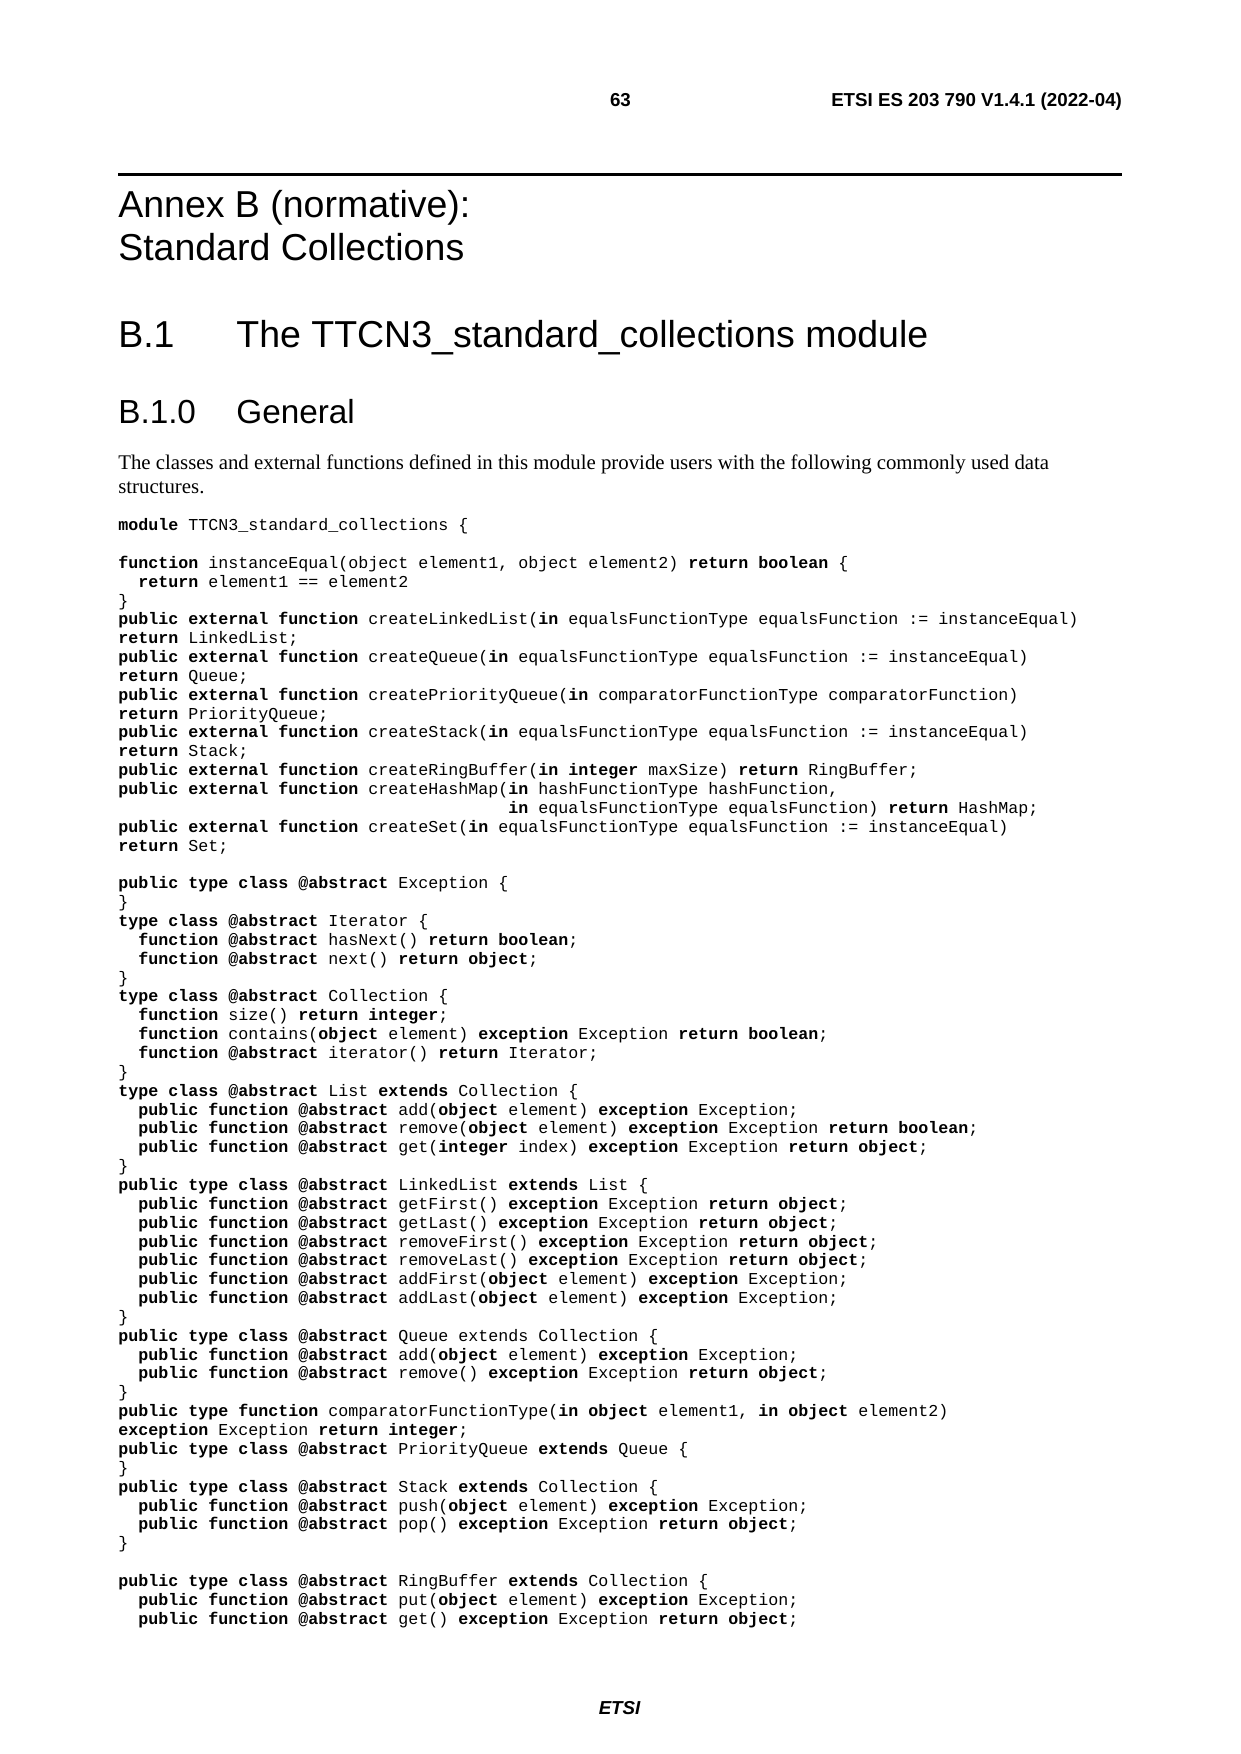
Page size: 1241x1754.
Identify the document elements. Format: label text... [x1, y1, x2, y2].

text public function @abstract addLast(object element) exception Exception; [118, 1290, 1122, 1308]
text public type class @abstract Stack extends Collection { [118, 1478, 1122, 1497]
text public function @abstract removeFirst() exception Exception return object; [118, 1233, 1122, 1252]
text public external function createQueue(in equalsFunctionType equalsFunction := instanceEqual) return Queue; [118, 649, 1122, 686]
text public function @abstract remove(object element) exception Exception return boolean; [118, 1120, 1122, 1139]
text type class @abstract Iterator { [118, 913, 1122, 931]
text public type class @abstract RingBuffer extends Collection { [118, 1572, 1122, 1591]
text } [118, 1535, 1122, 1554]
text public function @abstract put(object element) exception Exception; [118, 1591, 1122, 1610]
text } [118, 1158, 1122, 1177]
text public type class @abstract Exception { [118, 875, 1122, 894]
text public function @abstract get(integer index) exception Exception return object; [118, 1139, 1122, 1158]
text function size() return integer; [118, 1007, 1122, 1026]
text public external function createPriorityQueue(in comparatorFunctionType comparatorFunction) return PriorityQueue; [118, 686, 1122, 724]
text type class @abstract List extends Collection { [118, 1082, 1122, 1101]
text public external function createLinkedList(in equalsFunctionType equalsFunction := instanceEqual) return LinkedList; [118, 611, 1122, 649]
text public function @abstract push(object element) exception Exception; [118, 1497, 1122, 1516]
text public function @abstract get() exception Exception return object; [118, 1610, 1122, 1629]
text public external function createHashMap(in hashFunctionType hashFunction, in equalsFunctionType equalsFunction) return HashMap; [118, 781, 1122, 818]
text module TTCN3_standard_collections { [118, 517, 1122, 536]
text } [118, 1063, 1122, 1082]
text public function @abstract add(object element) exception Exception; [118, 1346, 1122, 1365]
text public function @abstract removeLast() exception Exception return object; [118, 1252, 1122, 1271]
subtitle B.1.0 General [118, 393, 1122, 431]
text public external function createRingBuffer(in integer maxSize) return RingBuffer; [118, 762, 1122, 781]
text public function @abstract getLast() exception Exception return object; [118, 1214, 1122, 1233]
text public type class @abstract LinkedList extends List { [118, 1177, 1122, 1195]
subtitle B.1 The TTCN3_standard_collections module [118, 303, 1122, 355]
text public function @abstract add(object element) exception Exception; [118, 1101, 1122, 1120]
text function contains(object element) exception Exception return boolean; [118, 1026, 1122, 1044]
text } [118, 894, 1122, 913]
text The classes and external functions defined in this module provide users with the following commonly used data structures. [118, 450, 1122, 498]
text public function @abstract addFirst(object element) exception Exception; [118, 1271, 1122, 1290]
text public type class @abstract PriorityQueue extends Queue { [118, 1441, 1122, 1459]
text } [118, 1308, 1122, 1327]
text function @abstract iterator() return Iterator; [118, 1044, 1122, 1063]
text } [118, 1459, 1122, 1478]
text public external function createStack(in equalsFunctionType equalsFunction := instanceEqual) return Stack; [118, 724, 1122, 762]
text public type class @abstract Queue extends Collection { [118, 1327, 1122, 1346]
text public function @abstract getFirst() exception Exception return object; [118, 1195, 1122, 1214]
text type class @abstract Collection { [118, 988, 1122, 1007]
text public function @abstract pop() exception Exception return object; [118, 1516, 1122, 1535]
text public external function createSet(in equalsFunctionType equalsFunction := instanceEqual) return Set; [118, 818, 1122, 856]
text } [118, 969, 1122, 988]
text public type function comparatorFunctionType(in object element1, in object element2) exception Exception return integer; [118, 1403, 1122, 1441]
text } [118, 1384, 1122, 1403]
text function @abstract hasNext() return boolean; [118, 931, 1122, 950]
text function @abstract next() return object; [118, 950, 1122, 969]
text public function @abstract remove() exception Exception return object; [118, 1365, 1122, 1384]
text function instanceEqual(object element1, object element2) return boolean { return element1 == element2 } [118, 554, 1122, 611]
subtitle Annex B (normative): Standard Collections [118, 176, 1122, 268]
